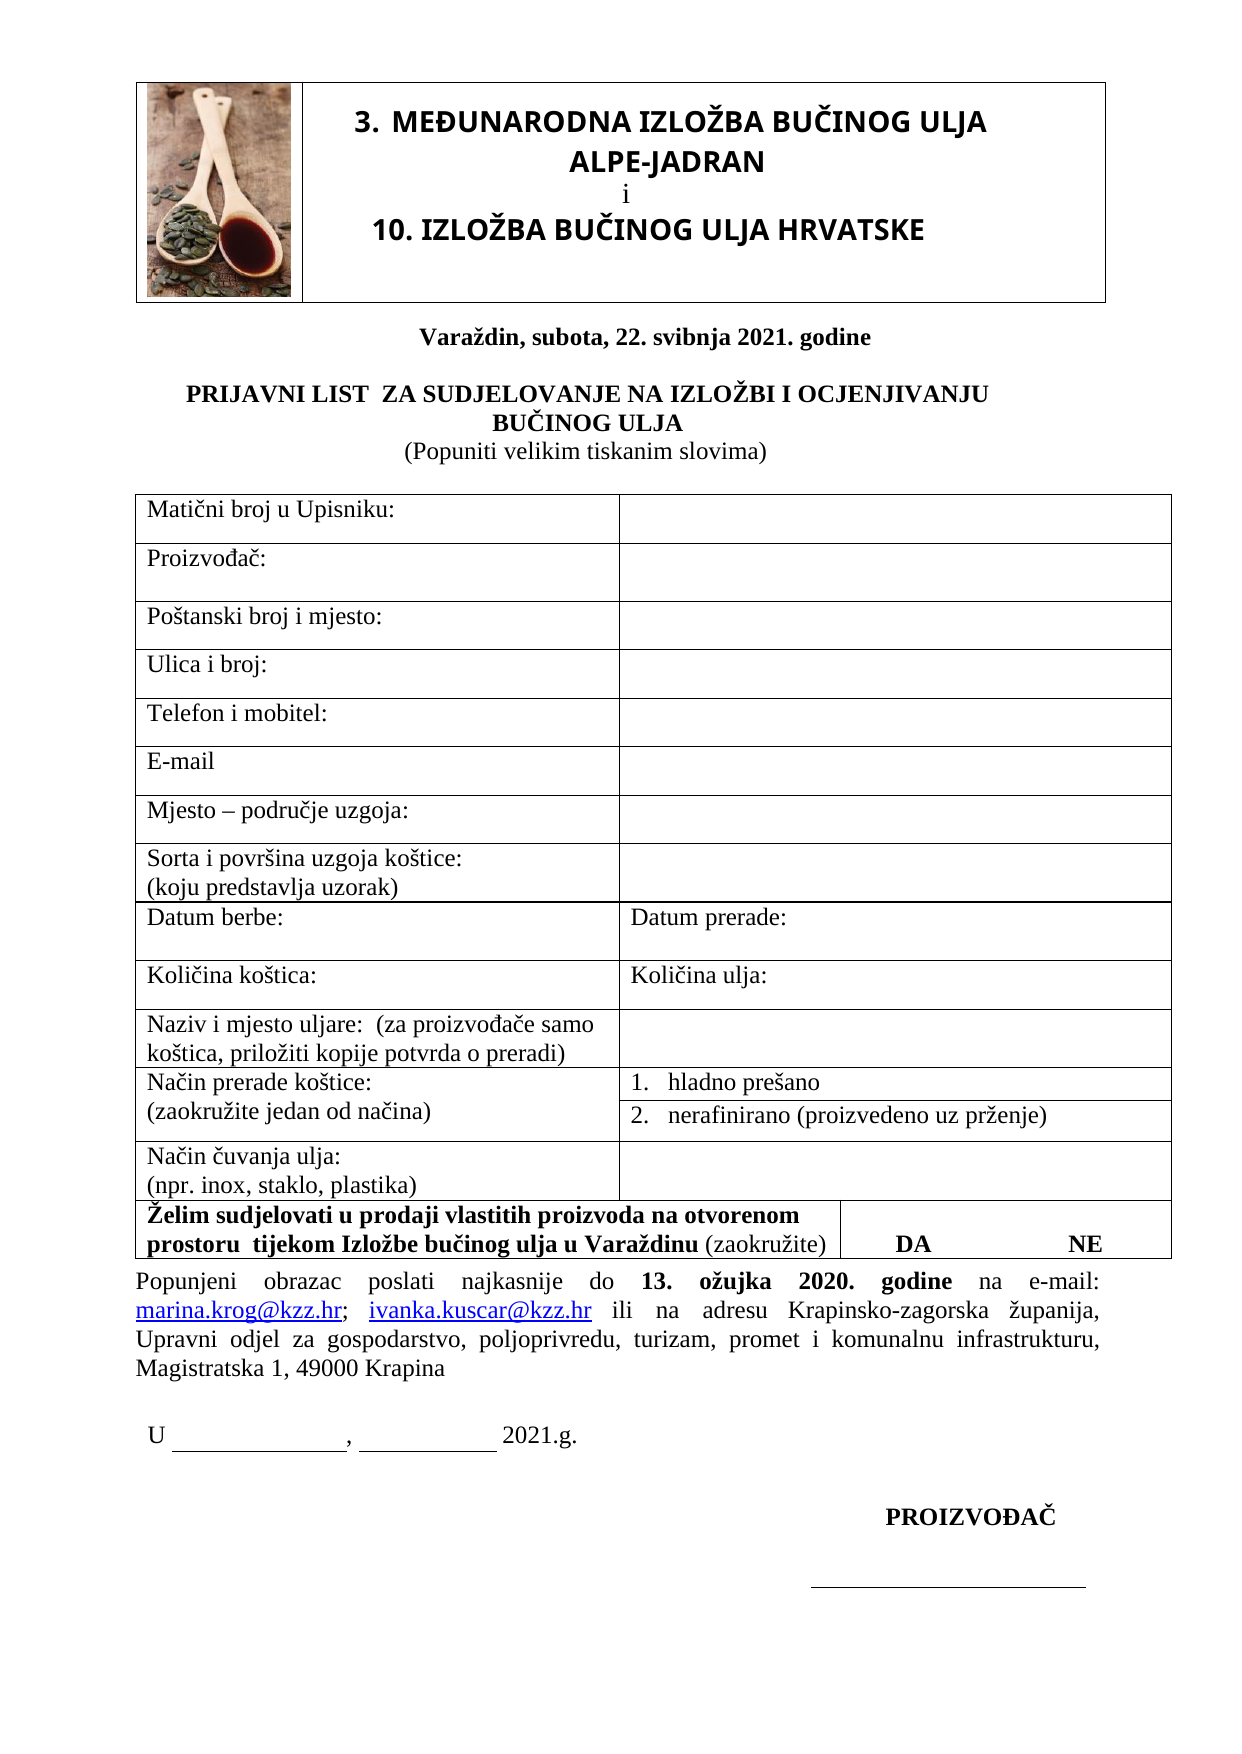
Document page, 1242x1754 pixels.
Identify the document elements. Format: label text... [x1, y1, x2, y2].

table_cell Ulica i broj: [136, 650, 619, 698]
table_cell Količina ulja: [620, 961, 1171, 1008]
table_cell [620, 1010, 1171, 1067]
text Popunjeni obrazac poslati najkasnije do 13. ožujka 2020. godine na e-mail: marina.krog@kzz.hr; ivanka.kuscar@kzz.hr ili na adresu Krapinsko-zagorska županija, Upravni odjel za gospodarstvo, poljoprivredu, turizam, promet i komunalnu infrastrukturu, Magistratska 1, 49000 Krapina [135, 1266, 1100, 1381]
text PROIZVOĐAČ [810, 1502, 1108, 1531]
table_cell 2. nerafinirano (proizvedeno uz prženje) [620, 1101, 1171, 1141]
table_cell DA NE [841, 1201, 1171, 1258]
table_cell [620, 544, 1171, 601]
table_cell Način čuvanja ulja: (npr. inox, staklo, plastika) [136, 1142, 619, 1199]
table_cell [620, 699, 1171, 746]
table_cell [620, 747, 1171, 795]
table_cell Način prerade koštice: (zaokružite jedan od načina) [136, 1068, 619, 1141]
table_cell Telefon i mobitel: [136, 699, 619, 746]
text i [135, 181, 635, 209]
table_cell E-mail [136, 747, 619, 795]
table_cell [620, 650, 1171, 698]
table_cell Naziv i mjesto uljare: (za proizvođače samo koštica, priložiti kopije potvrda o preradi) [136, 1010, 619, 1067]
table_cell [620, 796, 1171, 843]
table_cell Poštanski broj i mjesto: [136, 602, 619, 649]
table_cell Mjesto – područje uzgoja: [136, 796, 619, 843]
text 3. MEĐUNARODNA IZLOŽBA BUČINOG ULJA [285, 101, 1018, 141]
text ALPE-JADRAN [135, 141, 1108, 181]
text PRIJAVNI LIST ZA SUDJELOVANJE NA IZLOŽBI I OCJENJIVANJU BUČINOG ULJA [162, 379, 1013, 437]
picture [147, 209, 291, 297]
table_header [620, 495, 1171, 542]
picture [147, 83, 291, 141]
table_cell Sorta i površina uzgoja koštice: (koju predstavlja uzorak) [136, 844, 619, 901]
text Varaždin, subota, 22. svibnja 2021. godine [401, 322, 888, 350]
table_cell [620, 1142, 1171, 1199]
table_cell Želim sudjelovati u prodaji vlastitih proizvoda na otvorenom prostoru tijekom Izložbe bučinog ulja u Varaždinu (zaokružite) [136, 1201, 840, 1258]
table_cell [620, 602, 1171, 649]
table_cell [620, 844, 1171, 901]
table_cell Datum prerade: [620, 903, 1171, 960]
text U , 2021.g. [147, 1421, 1114, 1449]
text (Popuniti velikim tiskanim slovima) [135, 437, 874, 465]
table_header Matični broj u Upisniku: [136, 495, 619, 542]
table_cell Datum berbe: [136, 903, 619, 960]
text 10. IZLOŽBA BUČINOG ULJA HRVATSKE [371, 209, 969, 248]
table_cell Količina koštica: [136, 961, 619, 1008]
table_cell Proizvođač: [136, 544, 619, 601]
table_cell 1. hladno prešano [620, 1068, 1171, 1100]
